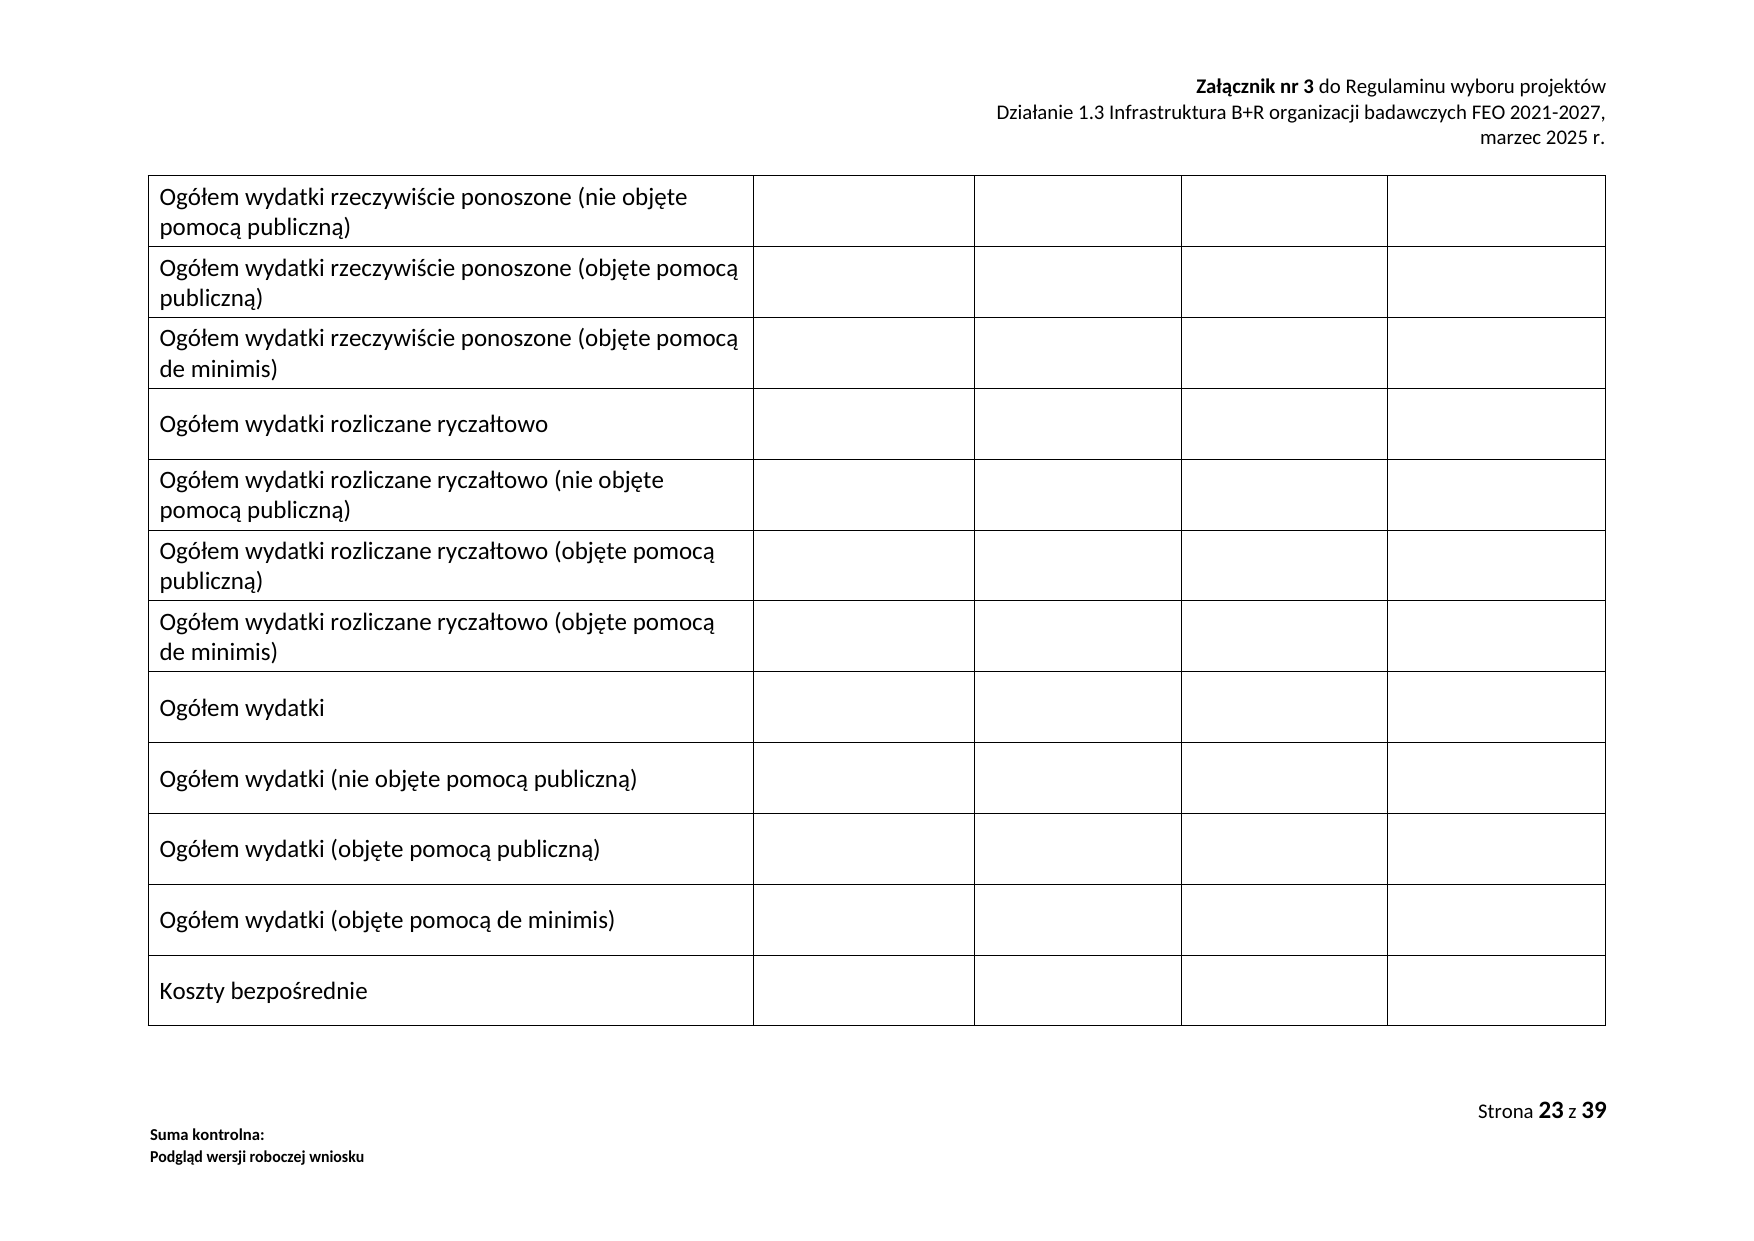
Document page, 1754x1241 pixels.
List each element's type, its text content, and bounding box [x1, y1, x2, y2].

table_cell Ogółem wydatki (nie objęte pomocą publiczną) [149, 743, 753, 813]
table_cell [754, 956, 974, 1025]
table_cell [1182, 956, 1387, 1025]
table_cell [975, 814, 1181, 884]
table_cell [1182, 672, 1387, 742]
table_cell [1388, 885, 1605, 954]
table_cell [1182, 885, 1387, 954]
table_cell Ogółem wydatki rozliczane ryczałtowo (objęte pomocą de minimis) [149, 601, 753, 671]
table_cell Ogółem wydatki rzeczywiście ponoszone (nie objęte pomocą publiczną) [149, 176, 753, 246]
table_cell [975, 318, 1181, 388]
table_cell Ogółem wydatki [149, 672, 753, 742]
table_cell [754, 531, 974, 600]
table_cell [754, 460, 974, 529]
table_cell [975, 389, 1181, 459]
table_cell Ogółem wydatki rozliczane ryczałtowo (objęte pomocą publiczną) [149, 531, 753, 600]
table_cell [1182, 814, 1387, 884]
table_cell [754, 247, 974, 317]
table_cell [754, 389, 974, 459]
table_cell [754, 743, 974, 813]
table_cell [1388, 672, 1605, 742]
table_cell [1388, 176, 1605, 246]
table_cell Ogółem wydatki rozliczane ryczałtowo (nie objęte pomocą publiczną) [149, 460, 753, 529]
table_cell [975, 672, 1181, 742]
table_cell [1388, 531, 1605, 600]
table_cell [975, 601, 1181, 671]
table_cell [754, 176, 974, 246]
table_cell [754, 672, 974, 742]
table_cell [975, 247, 1181, 317]
table_cell [1388, 389, 1605, 459]
table_cell Ogółem wydatki rzeczywiście ponoszone (objęte pomocą de minimis) [149, 318, 753, 388]
table_cell [975, 743, 1181, 813]
table_cell Koszty bezpośrednie [149, 956, 753, 1025]
table_cell Ogółem wydatki (objęte pomocą de minimis) [149, 885, 753, 954]
table_cell [1182, 531, 1387, 600]
table_cell [975, 885, 1181, 954]
table_cell [1182, 460, 1387, 529]
table_cell [975, 176, 1181, 246]
table_cell [1388, 247, 1605, 317]
table_cell [754, 885, 974, 954]
table_cell [975, 956, 1181, 1025]
table_cell [754, 814, 974, 884]
table_cell [1182, 318, 1387, 388]
table_cell [1388, 601, 1605, 671]
table_cell [1388, 743, 1605, 813]
table_cell [1182, 176, 1387, 246]
table_cell [975, 460, 1181, 529]
table_cell Ogółem wydatki rzeczywiście ponoszone (objęte pomocą publiczną) [149, 247, 753, 317]
table_cell [1388, 460, 1605, 529]
table_cell [975, 531, 1181, 600]
table_cell [754, 318, 974, 388]
table_cell [1388, 318, 1605, 388]
table_cell [754, 601, 974, 671]
table_cell [1182, 247, 1387, 317]
table_cell [1182, 601, 1387, 671]
table_cell [1182, 743, 1387, 813]
table_cell [1388, 956, 1605, 1025]
table_cell Ogółem wydatki (objęte pomocą publiczną) [149, 814, 753, 884]
table_cell [1182, 389, 1387, 459]
table_cell [1388, 814, 1605, 884]
table_cell Ogółem wydatki rozliczane ryczałtowo [149, 389, 753, 459]
